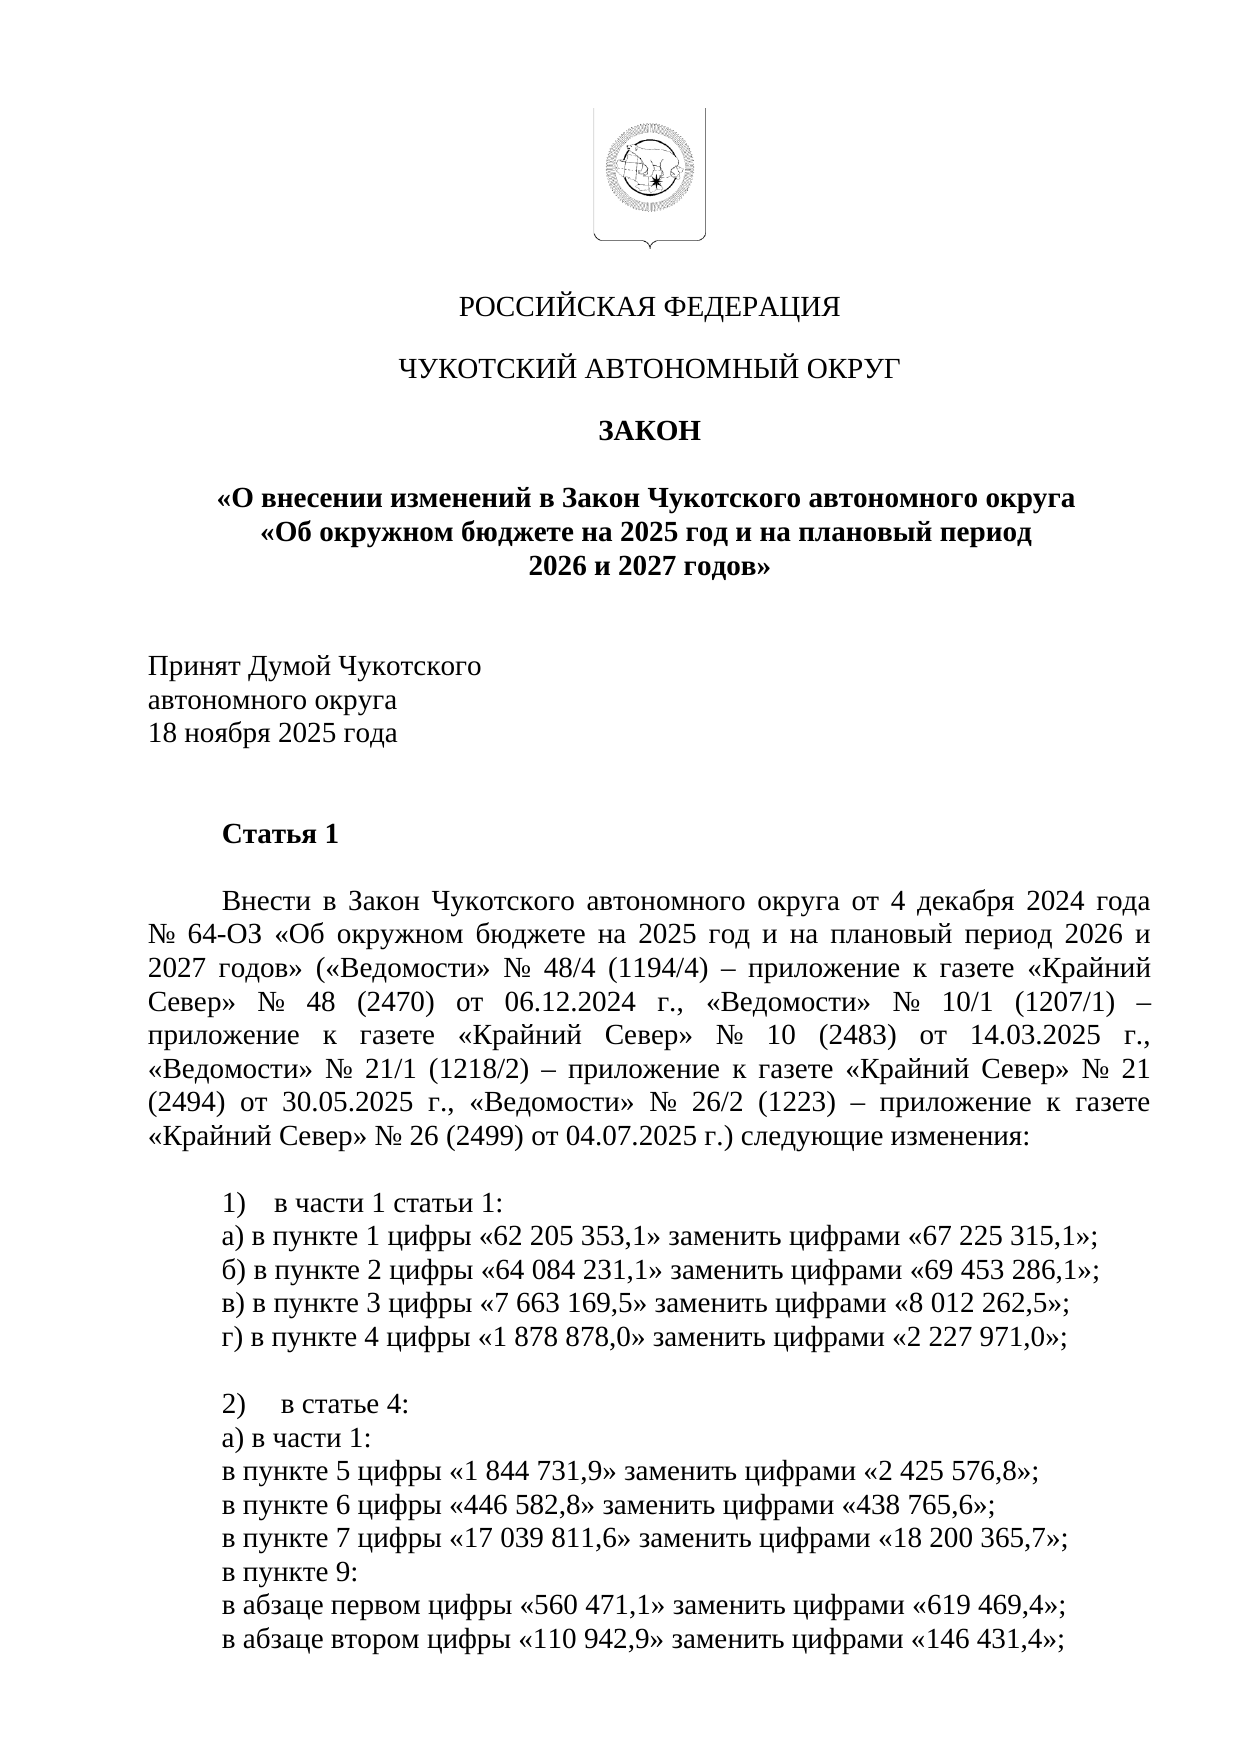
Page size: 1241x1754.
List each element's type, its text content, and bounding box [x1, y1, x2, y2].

list а) в части 1: [148, 1420, 1152, 1453]
text Принят Думой Чукотского [148, 648, 1152, 682]
list в части 1 статьи 1: [222, 1185, 1152, 1218]
list в абзаце втором цифры «110 942,9» заменить цифрами «146 431,4»; [148, 1621, 1152, 1654]
list в) в пункте 3 цифры «7 663 169,5» заменить цифрами «8 012 262,5»; [148, 1286, 1152, 1319]
list в абзаце первом цифры «560 471,1» заменить цифрами «619 469,4»; [148, 1587, 1152, 1621]
list а) в пункте 1 цифры «62 205 353,1» заменить цифрами «67 225 315,1»; [148, 1218, 1152, 1252]
list в пункте 6 цифры «446 582,8» заменить цифрами «438 765,6»; [148, 1487, 1152, 1520]
list в статье 4: [222, 1386, 1152, 1420]
list б) в пункте 2 цифры «64 084 231,1» заменить цифрами «69 453 286,1»; [148, 1252, 1152, 1286]
text Внести в Закон Чукотского автономного округа от 4 декабря 2024 года № 64-ОЗ «Об окружном бюджете на 2025 год и на плановый период 2026 и 2027 годов» («Ведомости» № 48/4 (1194/4) – приложение к газете «Крайний Север» № 48 (2470) от 06.12.2024 г., «Ведомости» № 10/1 (1207/1) – приложение к газете «Крайний Север» № 10 (2483) от 14.03.2025 г., «Ведомости» № 21/1 (1218/2) – приложение к газете «Крайний Север» № 21 (2494) от 30.05.2025 г., «Ведомости» № 26/2 (1223) – приложение к газете «Крайний Север» № 26 (2499) от 04.07.2025 г.) следующие изменения: [148, 883, 1152, 1151]
text автономного округа [148, 682, 1152, 715]
text 18 ноября 2025 года [148, 715, 1152, 749]
list в пункте 5 цифры «1 844 731,9» заменить цифрами «2 425 576,8»; [148, 1453, 1152, 1487]
text РОССИЙСКАЯ ФЕДЕРАЦИЯ [148, 289, 1152, 322]
picture [593, 108, 706, 249]
text ЗАКОН [148, 413, 1152, 447]
text ЧУКОТСКИЙ АВТОНОМНЫЙ ОКРУГ [148, 351, 1152, 385]
text Статья 1 [222, 816, 1152, 849]
list в пункте 7 цифры «17 039 811,6» заменить цифрами «18 200 365,7»; [148, 1520, 1152, 1554]
text «О внесении изменений в Закон Чукотского автономного округа «Об окружном бюджете на 2025 год и на плановый период 2026 и 2027 годов» [148, 481, 1152, 581]
list в пункте 9: [148, 1554, 1152, 1587]
list г) в пункте 4 цифры «1 878 878,0» заменить цифрами «2 227 971,0»; [148, 1319, 1152, 1353]
